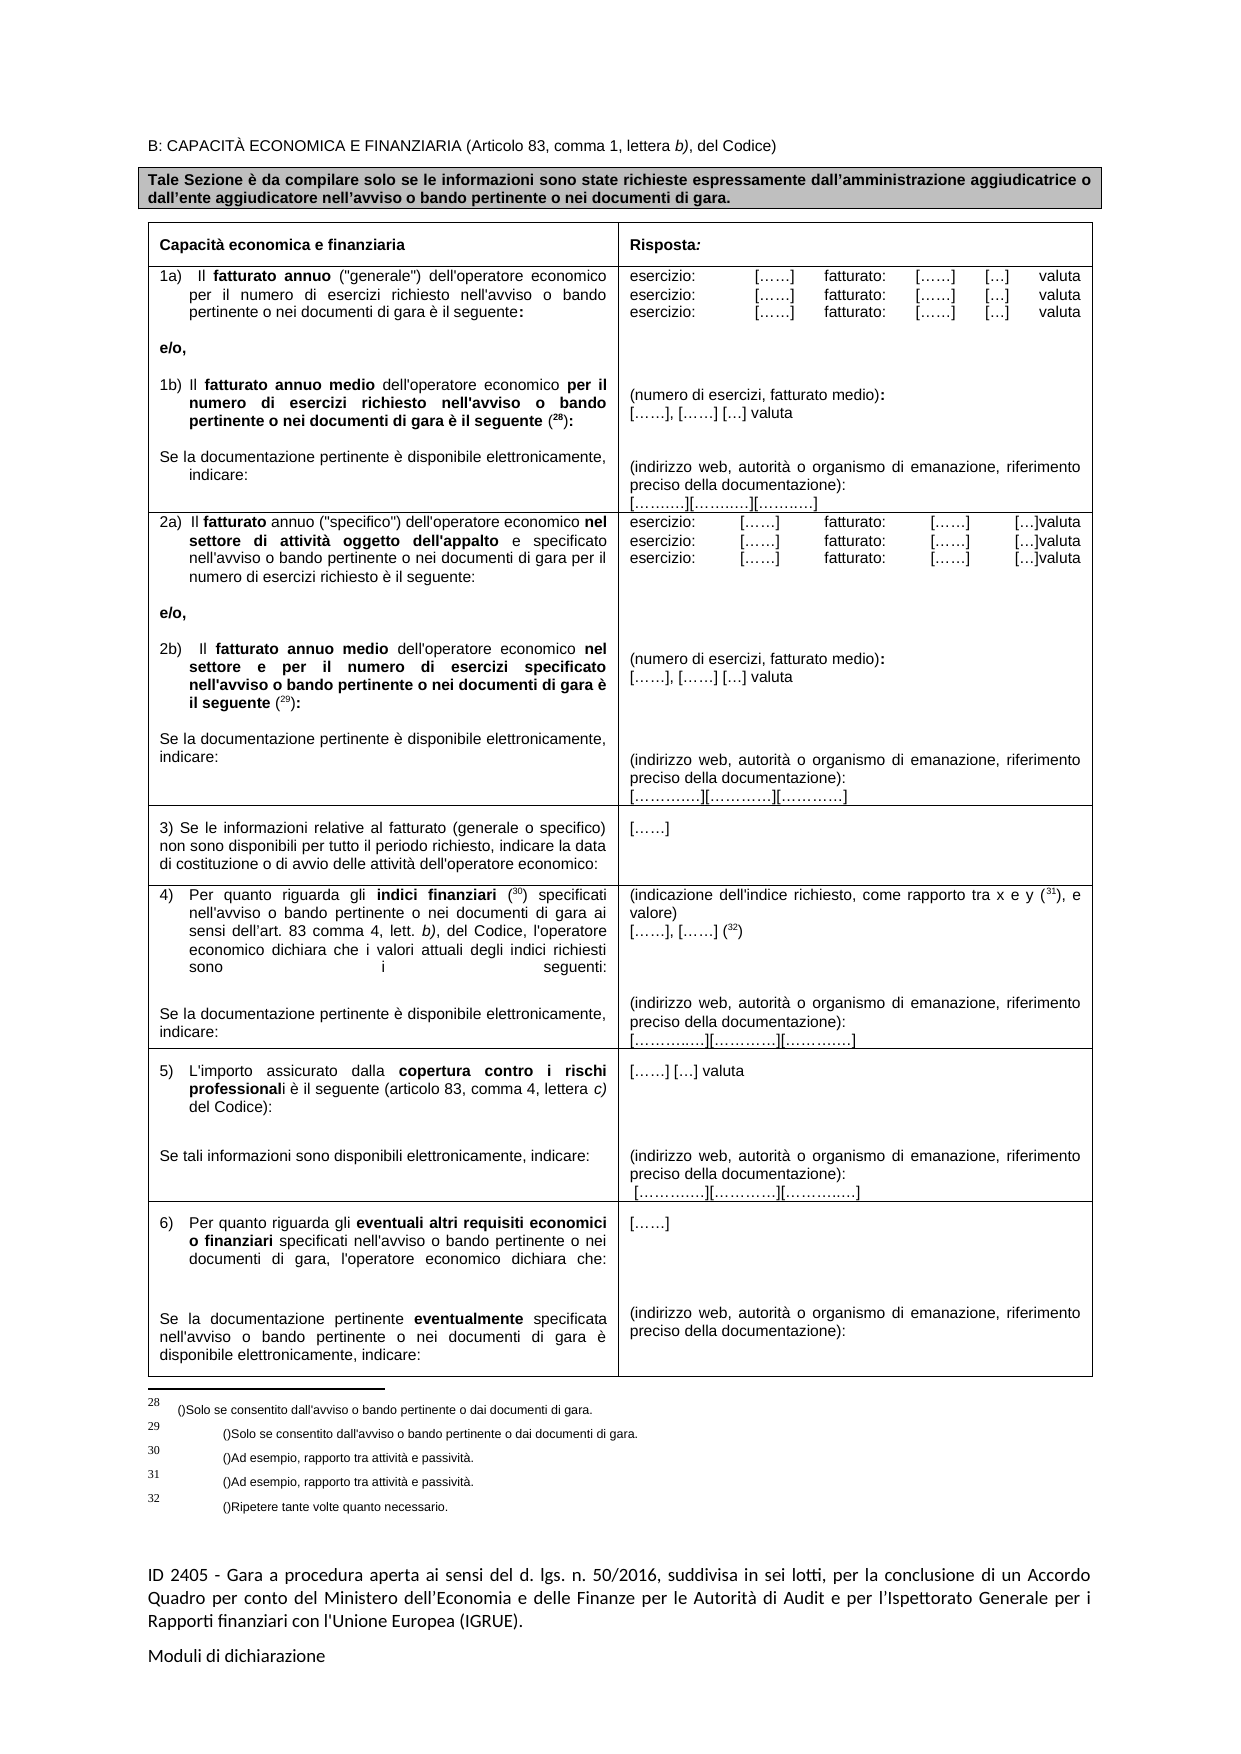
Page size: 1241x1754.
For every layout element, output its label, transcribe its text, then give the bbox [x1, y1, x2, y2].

table_cell [……] [619, 806, 1092, 885]
table_header Capacità economica e finanziaria [149, 223, 618, 266]
table_header Risposta: [619, 223, 1092, 266]
table_cell L'importo assicurato dalla copertura contro i rischi professionali è il seguente (articolo 83, comma 4, lettera c) del Codice): Se tali informazioni sono disponibili elettronicamente, indicare: [149, 1049, 618, 1201]
table_cell 2a) Il fatturato annuo ("specifico") dell'operatore economico nel settore di attività oggetto dell'appalto e specificato nell'avviso o bando pertinente o nei documenti di gara per il numero di esercizi richiesto è il seguente: e/o, 2b) Il fatturato annuo medio dell'operatore economico nel settore e per il numero di esercizi specificato nell'avviso o bando pertinente o nei documenti di gara è il seguente (): Se la documentazione pertinente è disponibile elettronicamente, indicare: [149, 513, 618, 805]
table_cell 3) Se le informazioni relative al fatturato (generale o specifico) non sono disponibili per tutto il periodo richiesto, indicare la data di costituzione o di avvio delle attività dell'operatore economico: [149, 806, 618, 885]
table_cell 1a) Il fatturato annuo ("generale") dell'operatore economico per il numero di esercizi richiesto nell'avviso o bando pertinente o nei documenti di gara è il seguente: e/o, 1b) Il fatturato annuo medio dell'operatore economico per il numero di esercizi richiesto nell'avviso o bando pertinente o nei documenti di gara è il seguente (): Se la documentazione pertinente è disponibile elettronicamente, indicare: [149, 267, 618, 512]
table_cell esercizio: [……] fatturato: [……] […] valuta esercizio: [……] fatturato: [……] […] valuta esercizio: [……] fatturato: [……] […] valuta (numero di esercizi, fatturato medio): [……], [……] […] valuta (indirizzo web, autorità o organismo di emanazione, riferimento preciso della documentazione): […….…][……..…][……..…] [619, 267, 1092, 512]
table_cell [149, 1202, 618, 1376]
table_cell [……] […] valuta (indirizzo web, autorità o organismo di emanazione, riferimento preciso della documentazione): [……….…][…………][………..…] [619, 1049, 1092, 1201]
table_cell (indicazione dell'indice richiesto, come rapporto tra x e y (), e valore) [……], [……] () (indirizzo web, autorità o organismo di emanazione, riferimento preciso della documentazione): [………..…][…………][……….…] [619, 886, 1092, 1048]
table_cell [619, 1202, 1092, 1376]
table_cell esercizio: [……] fatturato: [……] […]valuta esercizio: [……] fatturato: [……] […]valuta esercizio: [……] fatturato: [……] […]valuta (numero di esercizi, fatturato medio): [……], [……] […] valuta (indirizzo web, autorità o organismo di emanazione, riferimento preciso della documentazione): [……….…][…………][…………] [619, 513, 1092, 805]
text Tale Sezione è da compilare solo se le informazioni sono state richieste espressamente dall’amministrazione aggiudicatrice o dall’ente aggiudicatore nell’avviso o bando pertinente o nei documenti di gara. [139, 168, 1101, 208]
title B: Capacità economica e finanziaria (Articolo 83, comma 1, lettera b), del Codice) [148, 137, 1093, 155]
table_cell Per quanto riguarda gli indici finanziari () specificati nell'avviso o bando pertinente o nei documenti di gara ai sensi dell’art. 83 comma 4, lett. b), del Codice, l'operatore economico dichiara che i valori attuali degli indici richiesti sono i seguenti: Se la documentazione pertinente è disponibile elettronicamente, indicare: [149, 886, 618, 1048]
